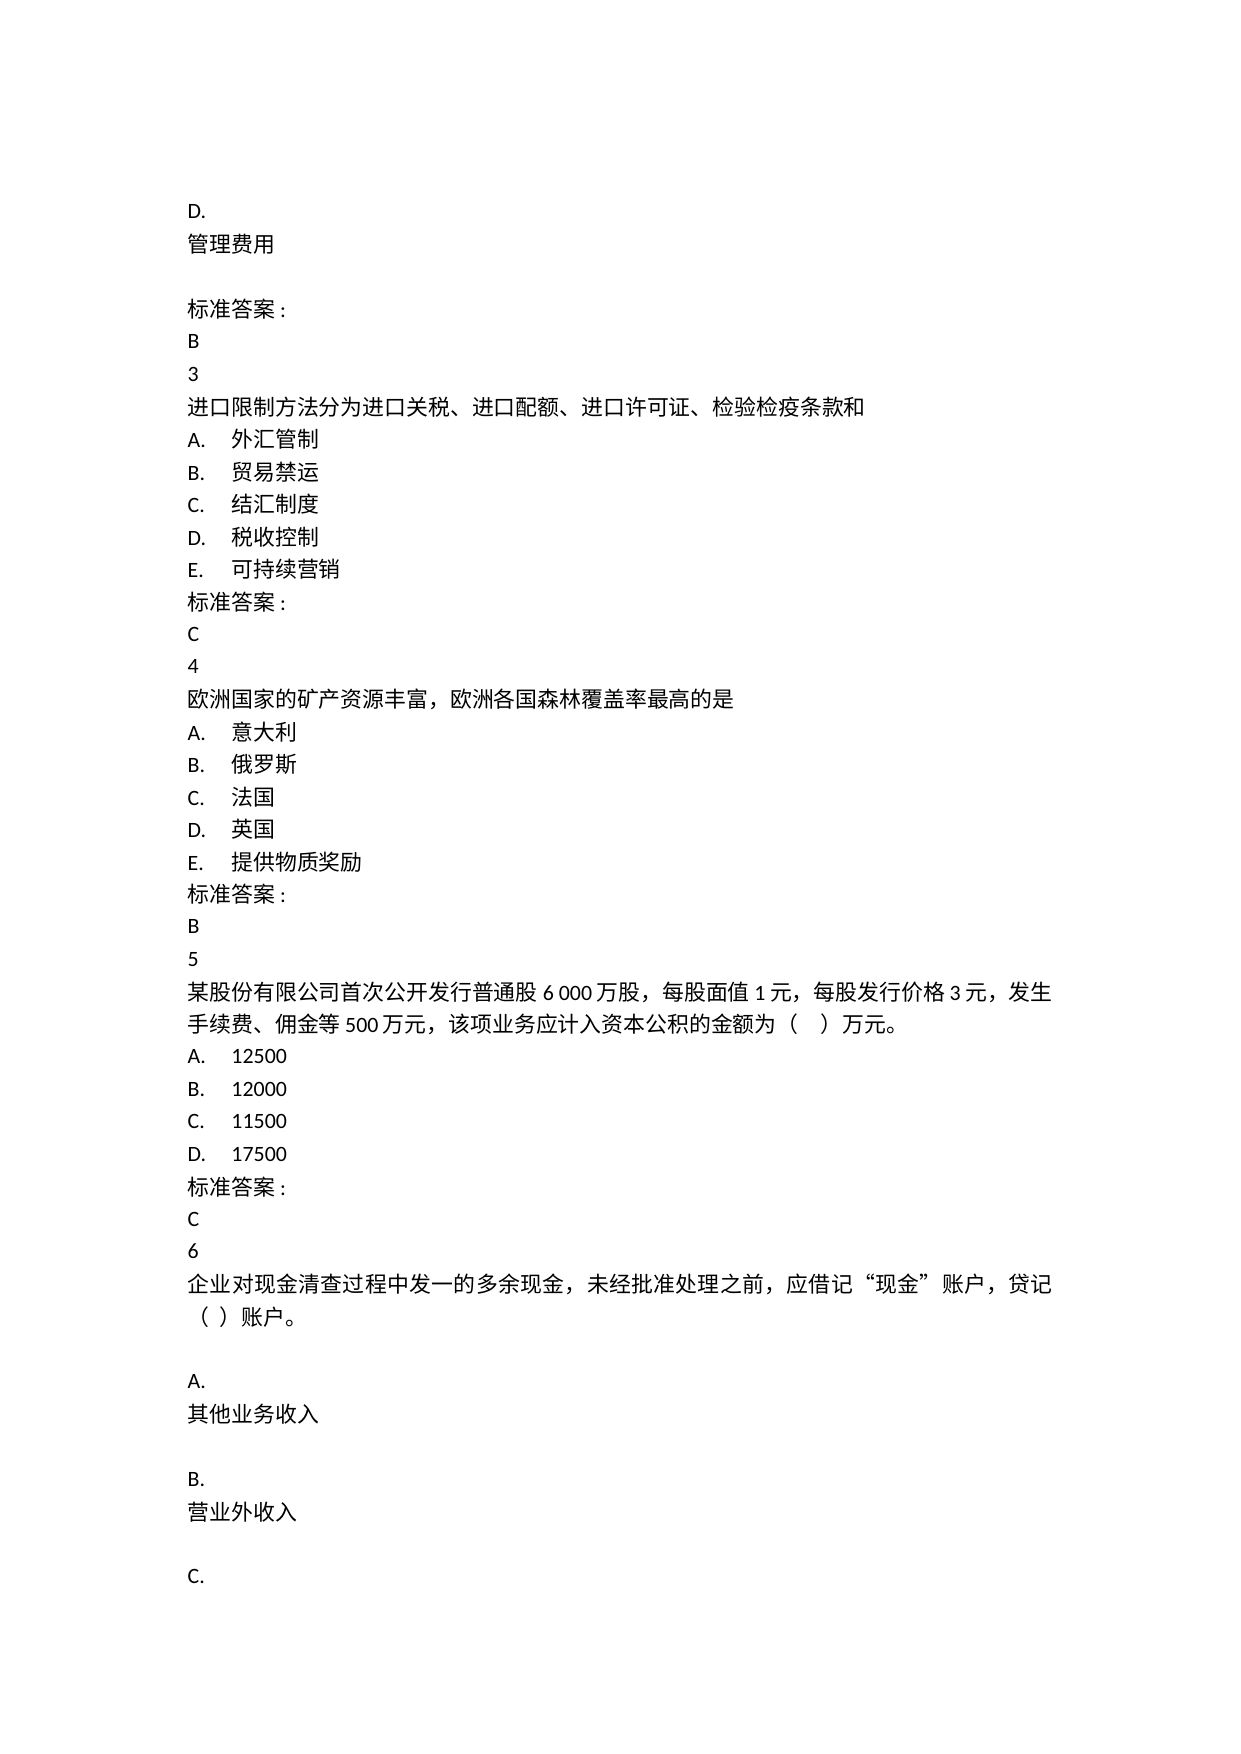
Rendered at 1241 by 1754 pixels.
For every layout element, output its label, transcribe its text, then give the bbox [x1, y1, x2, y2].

text 标准答案 : [187, 1169, 1053, 1202]
text 其他业务收入 [187, 1397, 1053, 1429]
text 6 [187, 1234, 1053, 1267]
text D. [187, 194, 1053, 227]
text 某股份有限公司首次公开发行普通股6 000万股，每股面值1元，每股发行价格3元，发生手续费、佣金等500万元，该项业务应计入资本公积的金额为（ ）万元。 [187, 974, 1053, 1039]
text 标准答案 : [187, 292, 1053, 324]
text A. 12500 [187, 1039, 1053, 1072]
text 3 [187, 357, 1053, 389]
text C. [187, 1559, 1053, 1592]
text C. 结汇制度 [187, 487, 1053, 519]
text 欧洲国家的矿产资源丰富，欧洲各国森林覆盖率最高的是 [187, 682, 1053, 714]
text 5 [187, 942, 1053, 974]
text 企业对现金清查过程中发一的多余现金，未经批准处理之前，应借记“现金”账户，贷记（ ）账户。 [187, 1267, 1053, 1332]
text 管理费用 [187, 227, 1053, 259]
text A. 外汇管制 [187, 422, 1053, 454]
text E. 提供物质奖励 [187, 844, 1053, 877]
text D. 17500 [187, 1137, 1053, 1169]
text E. 可持续营销 [187, 552, 1053, 584]
text B. 贸易禁运 [187, 454, 1053, 487]
text B [187, 909, 1053, 942]
text A. [187, 1364, 1053, 1397]
text 营业外收入 [187, 1494, 1053, 1527]
text C [187, 617, 1053, 649]
text C. 11500 [187, 1104, 1053, 1137]
text B. [187, 1462, 1053, 1494]
text 标准答案 : [187, 877, 1053, 909]
text D. 税收控制 [187, 519, 1053, 552]
text 进口限制方法分为进口关税、进口配额、进口许可证、检验检疫条款和 [187, 389, 1053, 422]
text 标准答案 : [187, 584, 1053, 617]
text D. 英国 [187, 812, 1053, 844]
text B. 12000 [187, 1072, 1053, 1104]
text 4 [187, 649, 1053, 682]
text C. 法国 [187, 779, 1053, 812]
text C [187, 1202, 1053, 1234]
text B [187, 324, 1053, 357]
text B. 俄罗斯 [187, 747, 1053, 779]
text A. 意大利 [187, 714, 1053, 747]
